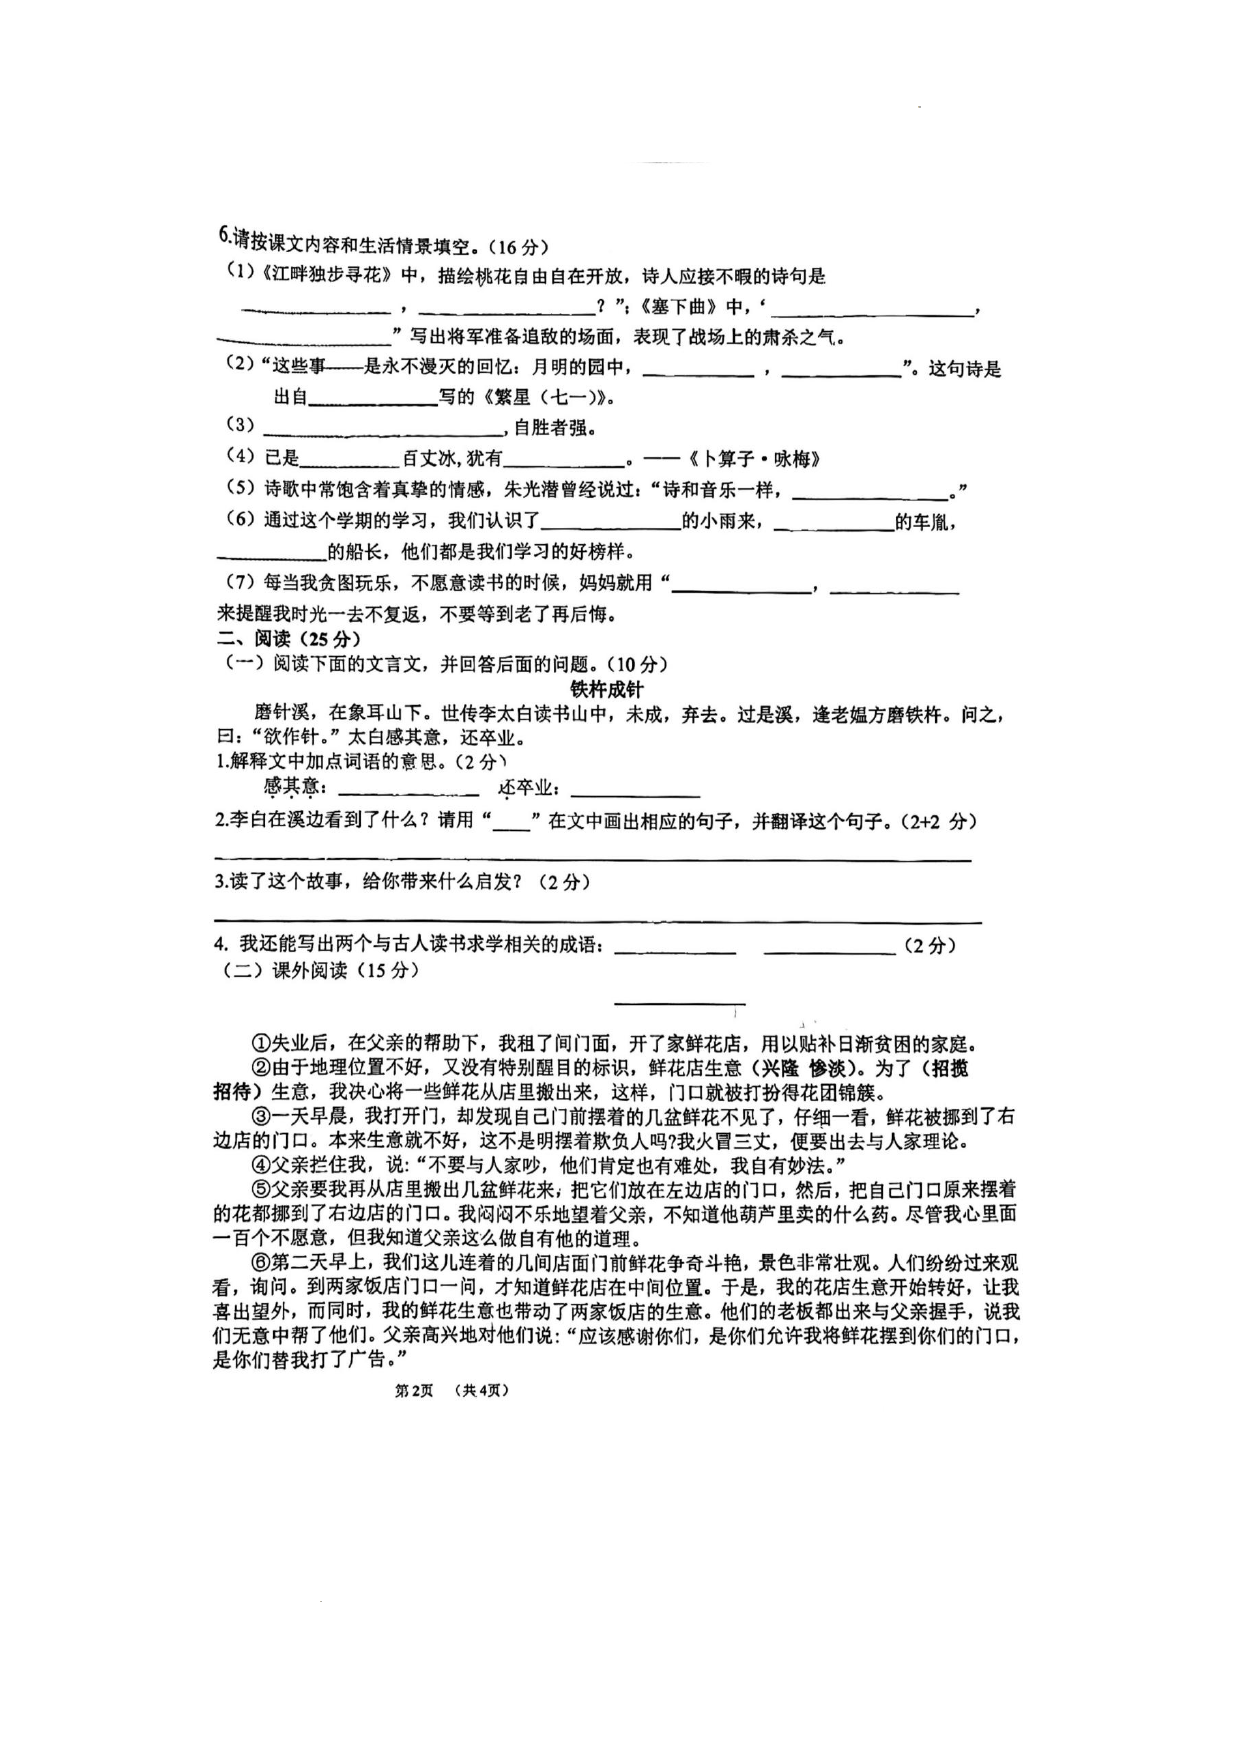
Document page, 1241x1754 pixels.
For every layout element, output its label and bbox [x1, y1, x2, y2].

picture [187, 162, 1051, 1466]
